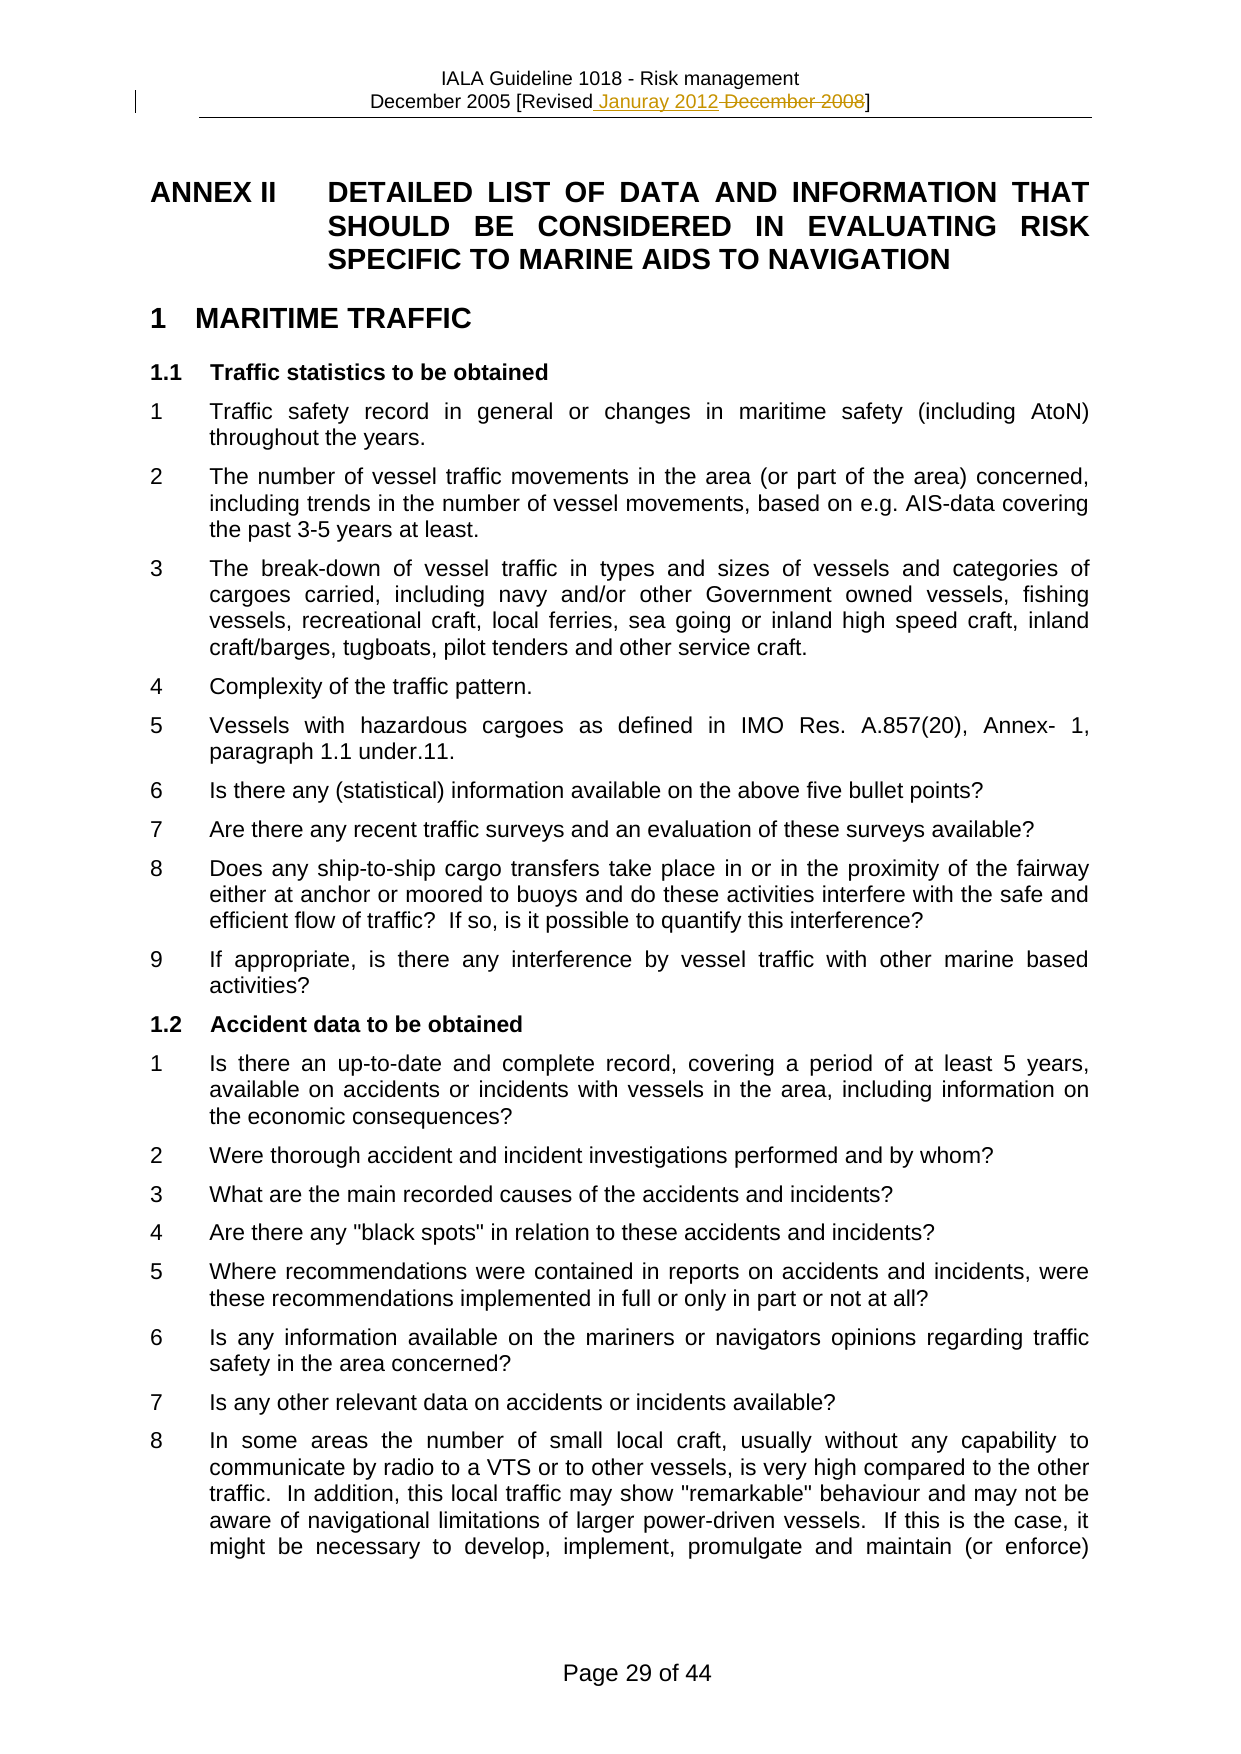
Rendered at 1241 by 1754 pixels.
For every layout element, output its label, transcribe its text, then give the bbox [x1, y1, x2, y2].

list Is any information available on the mariners or navigators opinions regarding traffic safety in the area concerned? [150, 1323, 1090, 1376]
subtitle Accident data to be obtained [150, 1011, 1090, 1038]
list The break-down of vessel traffic in types and sizes of vessels and categories of cargoes carried, including navy and/or other Government owned vessels, fishing vessels, recreational craft, local ferries, sea going or inland high speed craft, inland craft/barges, tugboats, pilot tenders and other service craft. [150, 555, 1090, 660]
list What are the main recorded causes of the accidents and incidents? [150, 1181, 1090, 1207]
list Are there any "black spots" in relation to these accidents and incidents? [150, 1219, 1090, 1246]
list Complexity of the traffic pattern. [150, 673, 1090, 699]
list Is any other relevant data on accidents or incidents available? [150, 1389, 1090, 1415]
subtitle Traffic statistics to be obtained [150, 359, 1090, 386]
subtitle Maritime Traffic [150, 301, 1090, 334]
list Traffic safety record in general or changes in maritime safety (including AtoN) throughout the years. [150, 398, 1090, 451]
list Where recommendations were contained in reports on accidents and incidents, were these recommendations implemented in full or only in part or not at all? [150, 1258, 1090, 1311]
list Are there any recent traffic surveys and an evaluation of these surveys available? [150, 816, 1090, 842]
list Does any ship-to-ship cargo transfers take place in or in the proximity of the fairway either at anchor or moored to buoys and do these activities interfere with the safe and efficient flow of traffic? If so, is it possible to quantify this interference? [150, 854, 1090, 933]
list Is there an up-to-date and complete record, covering a period of at least 5 years, available on accidents or incidents with vessels in the area, including information on the economic consequences? [150, 1050, 1090, 1129]
list Were thorough accident and incident investigations performed and by whom? [150, 1142, 1090, 1168]
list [150, 1427, 1090, 1559]
list The number of vessel traffic movements in the area (or part of the area) concerned, including trends in the number of vessel movements, based on e.g. AIS-data covering the past 3-5 years at least. [150, 463, 1090, 542]
text DETAILED LIST OF DATA AND INFORMATION THAT SHOULD BE CONSIDERED IN EVALUATING RISK SPECIFIC TO MARINE AIDS TO NAVIGATION [150, 175, 1090, 276]
list Vessels with hazardous cargoes as defined in IMO Res. A.857(20), Annex- 1, paragraph 1.1 under.11. [150, 712, 1090, 764]
list If appropriate, is there any interference by vessel traffic with other marine based activities? [150, 946, 1090, 999]
list Is there any (statistical) information available on the above five bullet points? [150, 777, 1090, 803]
